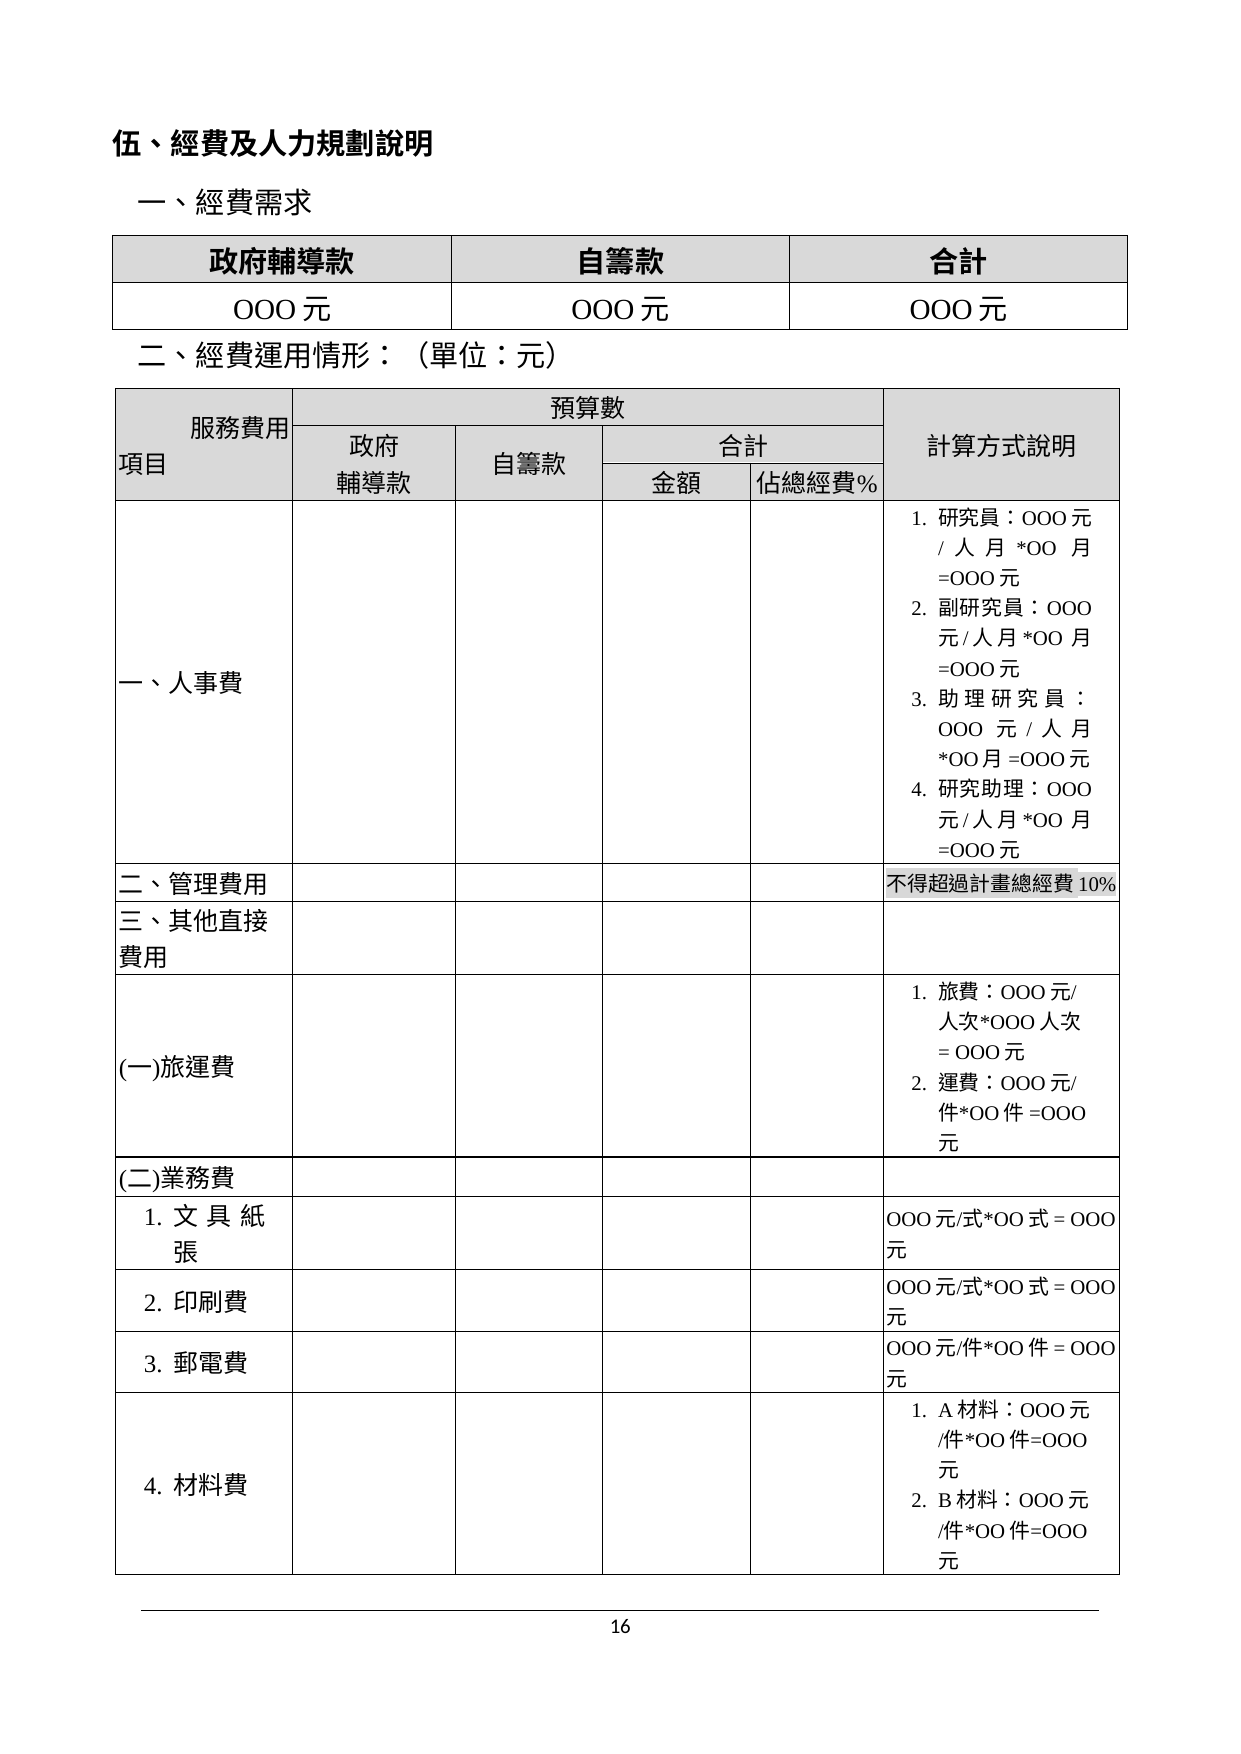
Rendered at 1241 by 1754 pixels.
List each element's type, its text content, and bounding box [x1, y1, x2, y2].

table_cell [751, 1270, 883, 1331]
table_cell [456, 501, 602, 863]
table_cell [751, 1158, 883, 1196]
table_cell [293, 501, 455, 863]
table_cell [751, 864, 883, 901]
text 二、經費運用情形：（單位：元） [137, 330, 1128, 375]
table_cell [456, 1270, 602, 1331]
table_header 計算方式說明 [884, 389, 1119, 500]
table_cell [293, 864, 455, 901]
table_cell 佔總經費% [751, 464, 883, 500]
table_cell 旅費：OOO元/人次*OOO人次 = OOO元 運費：OOO元/件*OO件 =OOO元 [884, 975, 1119, 1156]
table_cell 自籌款 [456, 426, 602, 500]
table_header 合計 [790, 236, 1127, 282]
table_cell 郵電費 [116, 1332, 292, 1392]
table_cell [751, 1393, 883, 1574]
text 伍、經費及人力規劃說明 [112, 118, 1128, 164]
table_header 服務費用 項目 [116, 389, 292, 500]
table_cell [603, 1197, 750, 1269]
table_cell OOO元/式*OO式 = OOO元 [884, 1270, 1119, 1331]
table_cell [603, 864, 750, 901]
table_header 自籌款 [452, 236, 789, 282]
table_cell 合計 [603, 426, 883, 462]
table_cell OOO元/件*OO件 = OOO元 [884, 1332, 1119, 1392]
table_cell (一)旅運費 [116, 975, 292, 1156]
table_cell A材料：OOO元/件*OO件=OOO元 B材料：OOO元/件*OO件=OOO元 [884, 1393, 1119, 1574]
table_cell [603, 902, 750, 974]
table_cell 文具紙張 [116, 1197, 292, 1269]
table_cell [293, 1158, 455, 1196]
table_cell [603, 975, 750, 1156]
table_cell 政府 輔導款 [293, 426, 455, 500]
table_cell 三、其他直接費用 [116, 902, 292, 974]
table_cell [884, 902, 1119, 974]
table_cell OOO元 [113, 283, 451, 328]
table_cell [751, 1332, 883, 1392]
table_cell 研究員：OOO元/人月*OO月 =OOO元 副研究員：OOO元/人月*OO月 =OOO元 助理研究員：OOO元/人月*OO月 =OOO元 研究助理：OOO元/人月*OO月 =OOO元 [884, 501, 1119, 863]
table_cell [293, 1270, 455, 1331]
table_cell [603, 1158, 750, 1196]
table_header 政府輔導款 [113, 236, 451, 282]
table_cell 金額 [603, 464, 750, 500]
table_cell [456, 1197, 602, 1269]
table_cell [751, 1197, 883, 1269]
table_cell [751, 975, 883, 1156]
table_cell [603, 1393, 750, 1574]
table_cell [293, 1393, 455, 1574]
table_header 預算數 [293, 389, 883, 425]
table_cell [751, 902, 883, 974]
table_cell 一、人事費 [116, 501, 292, 863]
table_cell [293, 1197, 455, 1269]
table_cell [603, 1332, 750, 1392]
table_cell [751, 501, 883, 863]
table_cell OOO元/式*OO式 = OOO元 [884, 1197, 1119, 1269]
table_cell [456, 902, 602, 974]
table_cell [456, 1393, 602, 1574]
table_cell [456, 864, 602, 901]
table_cell [293, 902, 455, 974]
table_cell 材料費 [116, 1393, 292, 1574]
table_cell OOO元 [452, 283, 789, 328]
table_cell [603, 501, 750, 863]
table_cell 二、管理費用 [116, 864, 292, 901]
table_cell [456, 975, 602, 1156]
table_cell [884, 1158, 1119, 1196]
table_cell [603, 1270, 750, 1331]
text 一、經費需求 [137, 176, 1128, 222]
table_cell [456, 1158, 602, 1196]
table_cell [456, 1332, 602, 1392]
table_cell 印刷費 [116, 1270, 292, 1331]
table_cell 不得超過計畫總經費10% [884, 864, 1119, 901]
table_cell (二)業務費 [116, 1158, 292, 1196]
table_cell [293, 1332, 455, 1392]
table_cell OOO元 [790, 283, 1127, 328]
table_cell [293, 975, 455, 1156]
